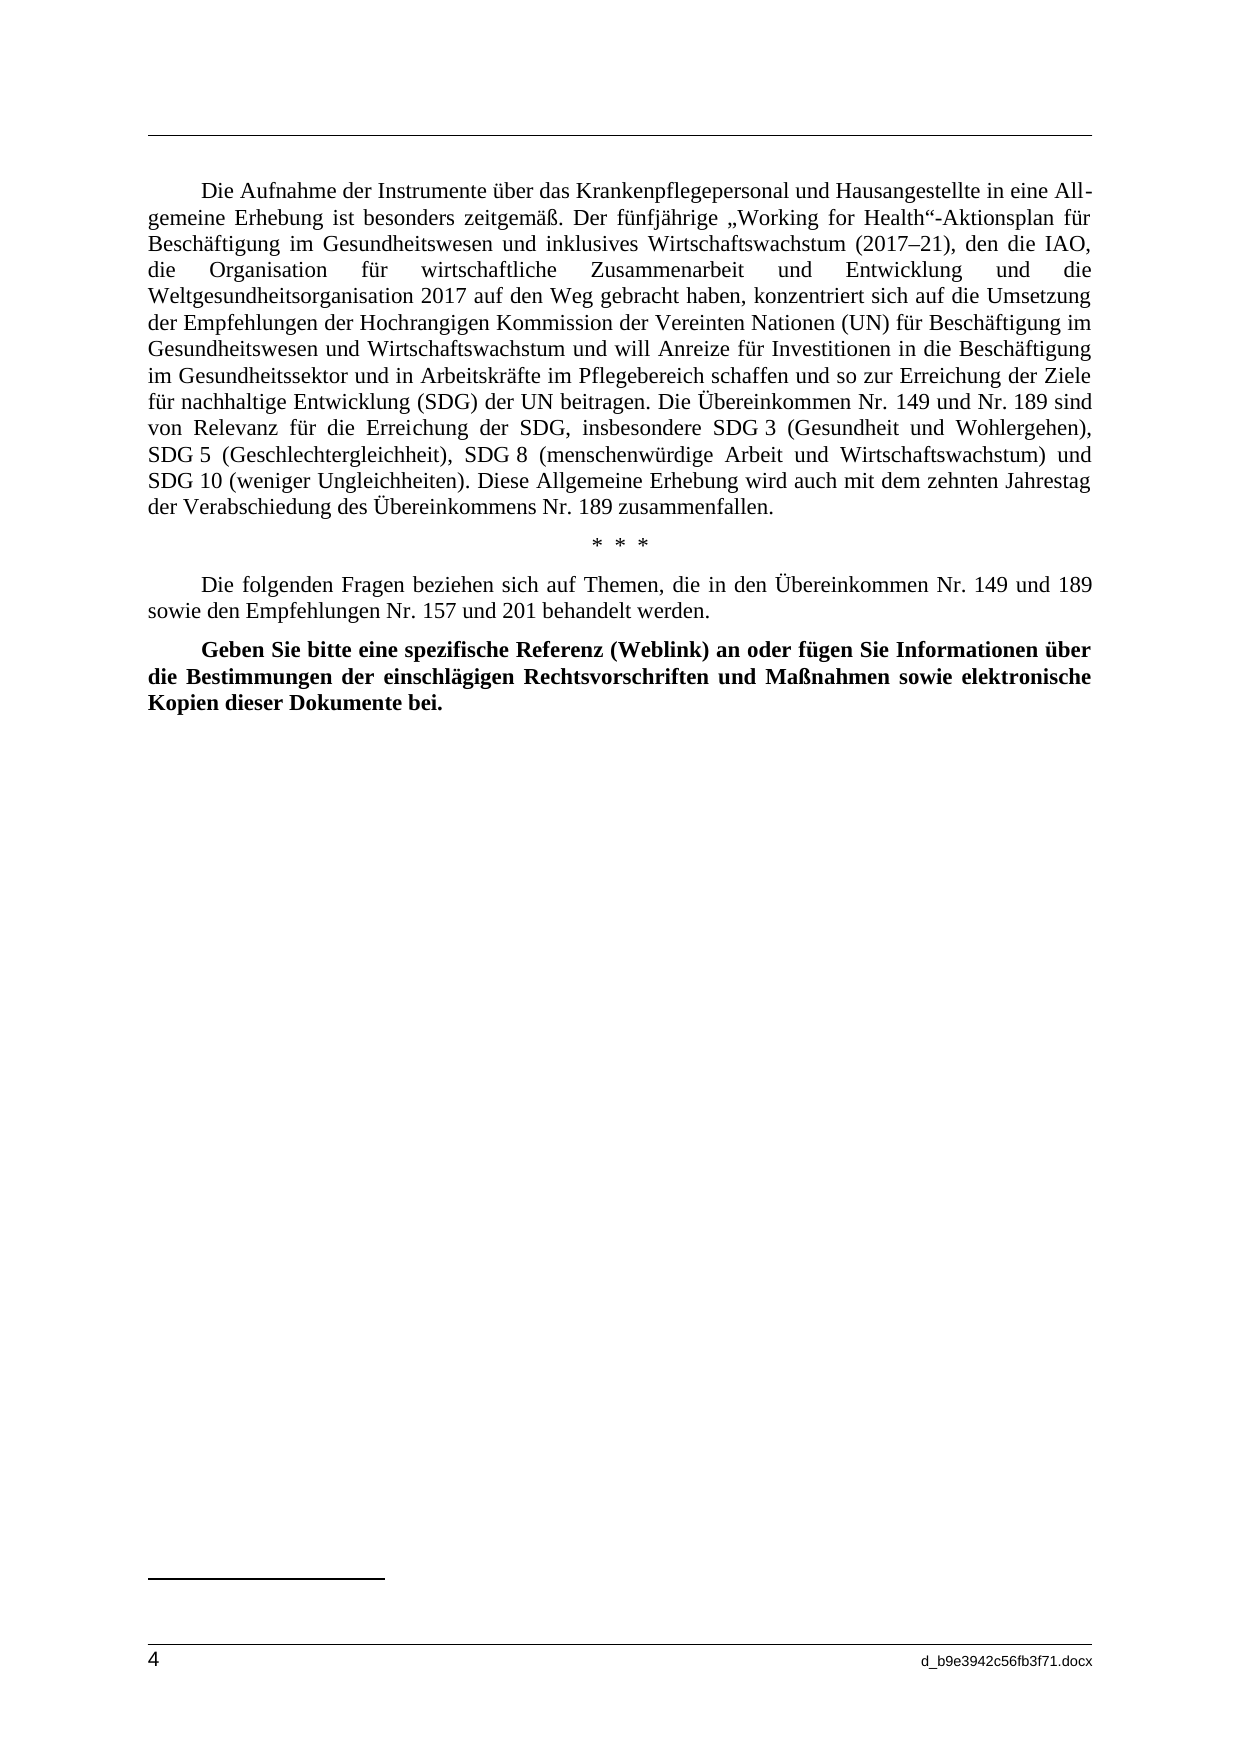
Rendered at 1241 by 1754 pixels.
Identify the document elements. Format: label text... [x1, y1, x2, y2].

text Die folgenden Fragen beziehen sich auf Themen, die in den Übereinkommen Nr. 149 und 189 sowie den Empfehlungen Nr. 157 und 201 behandelt werden. [148, 571, 1092, 624]
text * * * [148, 532, 1092, 559]
text Die Aufnahme der Instrumente über das Krankenpflegepersonal und Hausangestellte in eine Allgemeine Erhebung ist besonders zeitgemäß. Der fünfjährige „Working for Health“-Aktionsplan für Beschäftigung im Gesundheitswesen und inklusives Wirtschaftswachstum (2017–21), den die IAO, die Organisation für wirtschaftliche Zusammenarbeit und Entwicklung und die Weltgesundheitsorganisation 2017 auf den Weg gebracht haben, konzentriert sich auf die Umsetzung der Empfehlungen der Hochrangigen Kommission der Vereinten Nationen (UN) für Beschäftigung im Gesundheitswesen und Wirtschaftswachstum und will Anreize für Investitionen in die Beschäftigung im Gesundheitssektor und in Arbeitskräfte im Pflegebereich schaffen und so zur Erreichung der Ziele für nachhaltige Entwicklung (SDG) der UN beitragen. Die Übereinkommen Nr. 149 und Nr. 189 sind von Relevanz für die Erreichung der SDG, insbesondere SDG 3 (Gesundheit und Wohlergehen), SDG 5 (Geschlechtergleichheit), SDG 8 (menschenwürdige Arbeit und Wirtschaftswachstum) und SDG 10 (weniger Ungleichheiten). Diese Allgemeine Erhebung wird auch mit dem zehnten Jahrestag der Verabschiedung des Übereinkommens Nr. 189 zusammenfallen. [148, 177, 1092, 520]
text Geben Sie bitte eine spezifische Referenz (Weblink) an oder fügen Sie Informationen über die Bestimmungen der einschlägigen Rechtsvorschriften und Maßnahmen sowie elektronische Kopien dieser Dokumente bei. [148, 636, 1092, 715]
